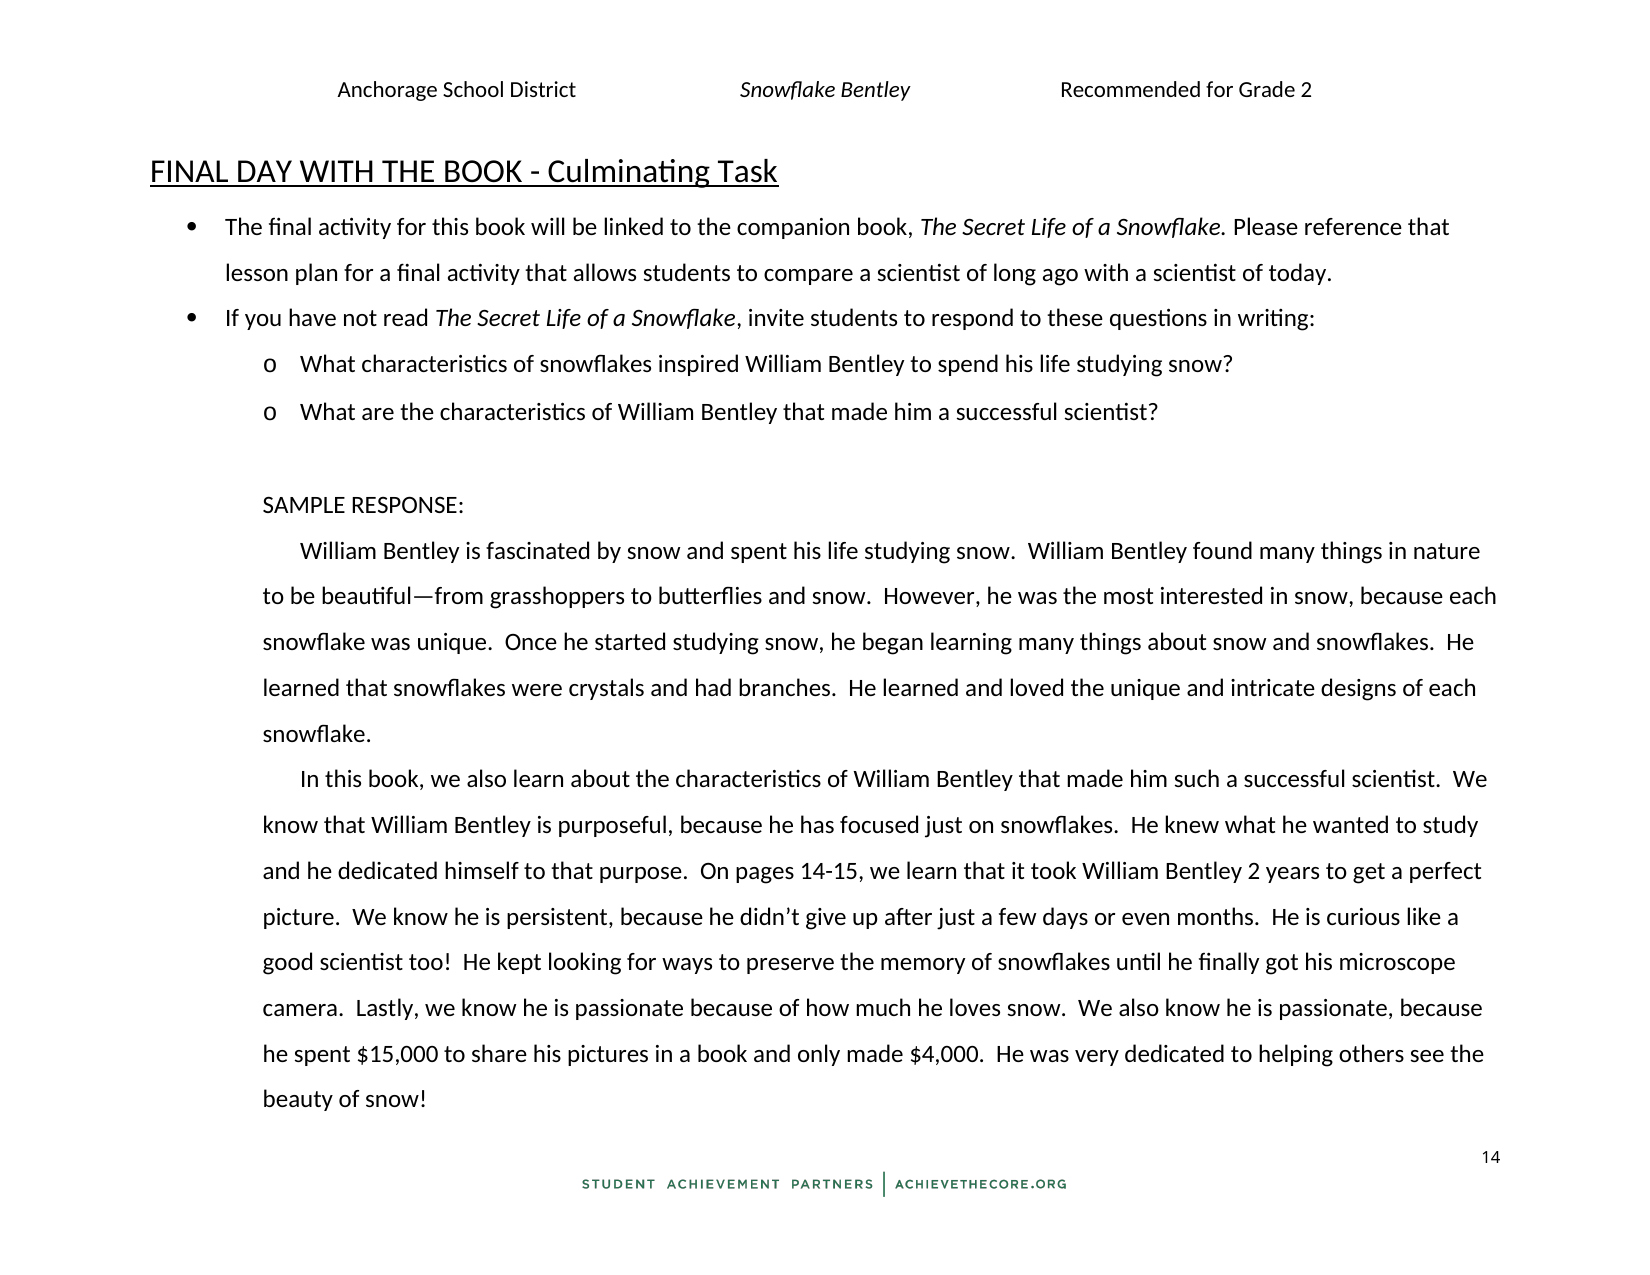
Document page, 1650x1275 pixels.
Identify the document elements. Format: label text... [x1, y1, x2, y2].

text SAMPLE RESPONSE: [262, 489, 1500, 520]
text In this book, we also learn about the characteristics of William Bentley that made him such a successful scientist. We know that William Bentley is purposeful, because he has focused just on snowflakes. He knew what he wanted to study and he dedicated himself to that purpose. On pages 14-15, we learn that it took William Bentley 2 years to get a perfect picture. We know he is persistent, because he didn’t give up after just a few days or even months. He is curious like a good scientist too! He kept looking for ways to preserve the memory of snowflakes until he finally got his microscope camera. Lastly, we know he is passionate because of how much he loves snow. We also know he is passionate, because he spent $15,000 to share his pictures in a book and only made $4,000. He was very dedicated to helping others see the beauty of snow! [262, 763, 1500, 1114]
list The final activity for this book will be linked to the companion book, The Secret Life of a Snowflake. Please reference that lesson plan for a final activity that allows students to compare a scientist of long ago with a scientist of today. [187, 211, 1500, 287]
text William Bentley is fascinated by snow and spent his life studying snow. William Bentley found many things in nature to be beautiful—from grasshoppers to butterflies and snow. However, he was the most interested in snow, because each snowflake was unique. Once he started studying snow, he began learning many things about snow and snowflakes. He learned that snowflakes were crystals and had branches. He learned and loved the unique and intricate designs of each snowflake. [262, 535, 1500, 748]
text FINAL DAY WITH THE BOOK - Culminating Task [150, 150, 1500, 191]
list If you have not read The Secret Life of a Snowflake, invite students to respond to these questions in writing: [187, 302, 1500, 333]
list What characteristics of snowflakes inspired William Bentley to spend his life studying snow? [262, 348, 1500, 380]
picture [571, 1168, 1079, 1200]
list What are the characteristics of William Bentley that made him a successful scientist? [262, 396, 1500, 428]
